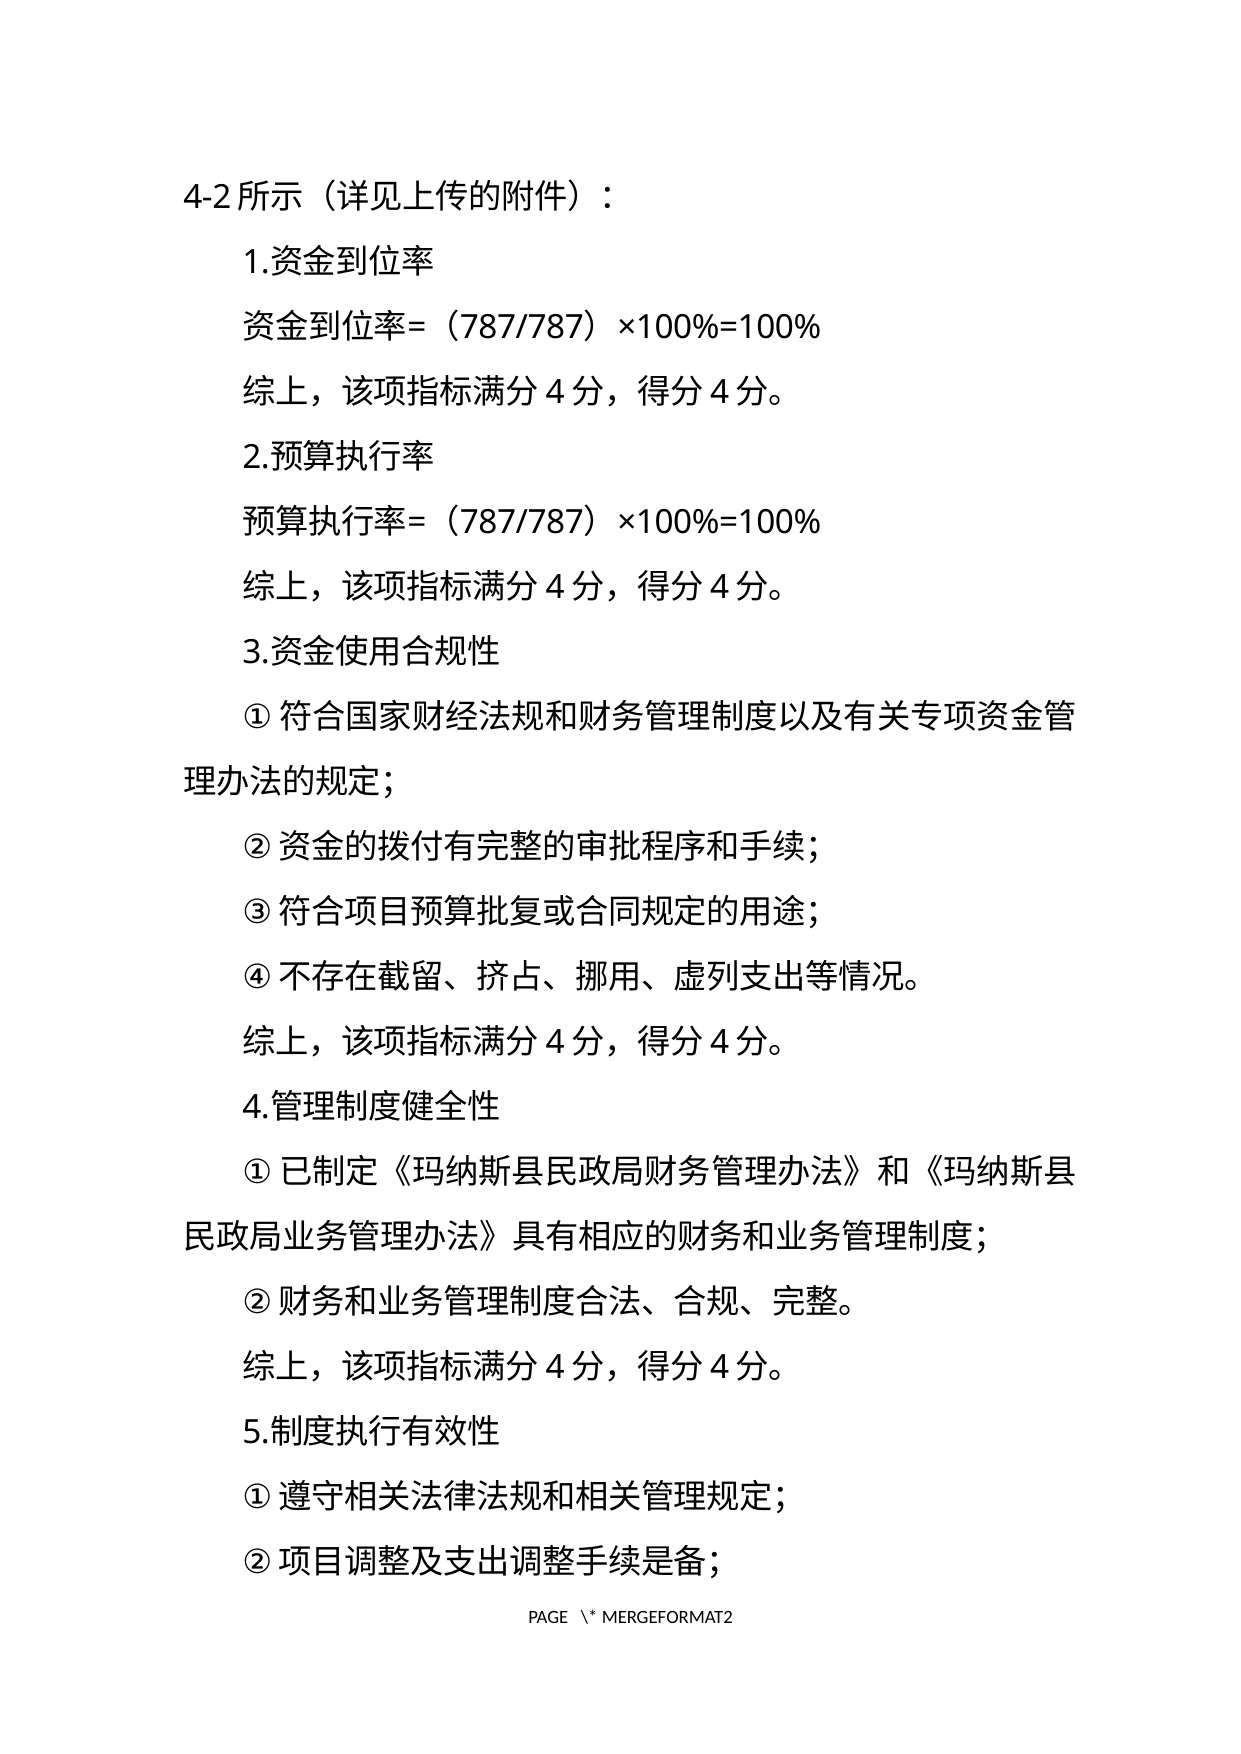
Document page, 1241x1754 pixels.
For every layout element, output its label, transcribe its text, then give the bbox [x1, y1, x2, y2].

text 2.预算执行率 [183, 422, 1078, 487]
text 3.资金使用合规性 [183, 617, 1078, 682]
text ②资金的拨付有完整的审批程序和手续； [183, 812, 1078, 877]
text 资金到位率=（787/787）×100%=100% [183, 292, 1078, 357]
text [183, 162, 1078, 227]
text ②财务和业务管理制度合法、合规、完整。 [183, 1267, 1078, 1332]
text ①符合国家财经法规和财务管理制度以及有关专项资金管理办法的规定； [183, 682, 1078, 812]
text ④不存在截留、挤占、挪用、虚列支出等情况。 [183, 942, 1078, 1007]
text ①已制定《玛纳斯县民政局财务管理办法》和《玛纳斯县民政局业务管理办法》具有相应的财务和业务管理制度； [183, 1137, 1078, 1267]
text 综上，该项指标满分4分，得分4分。 [183, 1332, 1078, 1397]
text ①遵守相关法律法规和相关管理规定； [183, 1462, 1078, 1527]
text 1.资金到位率 [183, 227, 1078, 292]
text 综上，该项指标满分4分，得分4分。 [183, 552, 1078, 617]
text 4.管理制度健全性 [183, 1072, 1078, 1137]
text 综上，该项指标满分4分，得分4分。 [183, 357, 1078, 422]
text 预算执行率=（787/787）×100%=100% [183, 487, 1078, 552]
text 综上，该项指标满分4分，得分4分。 [183, 1007, 1078, 1072]
text ②项目调整及支出调整手续是备； [183, 1527, 1078, 1592]
text ③符合项目预算批复或合同规定的用途； [183, 877, 1078, 942]
text 5.制度执行有效性 [183, 1397, 1078, 1462]
